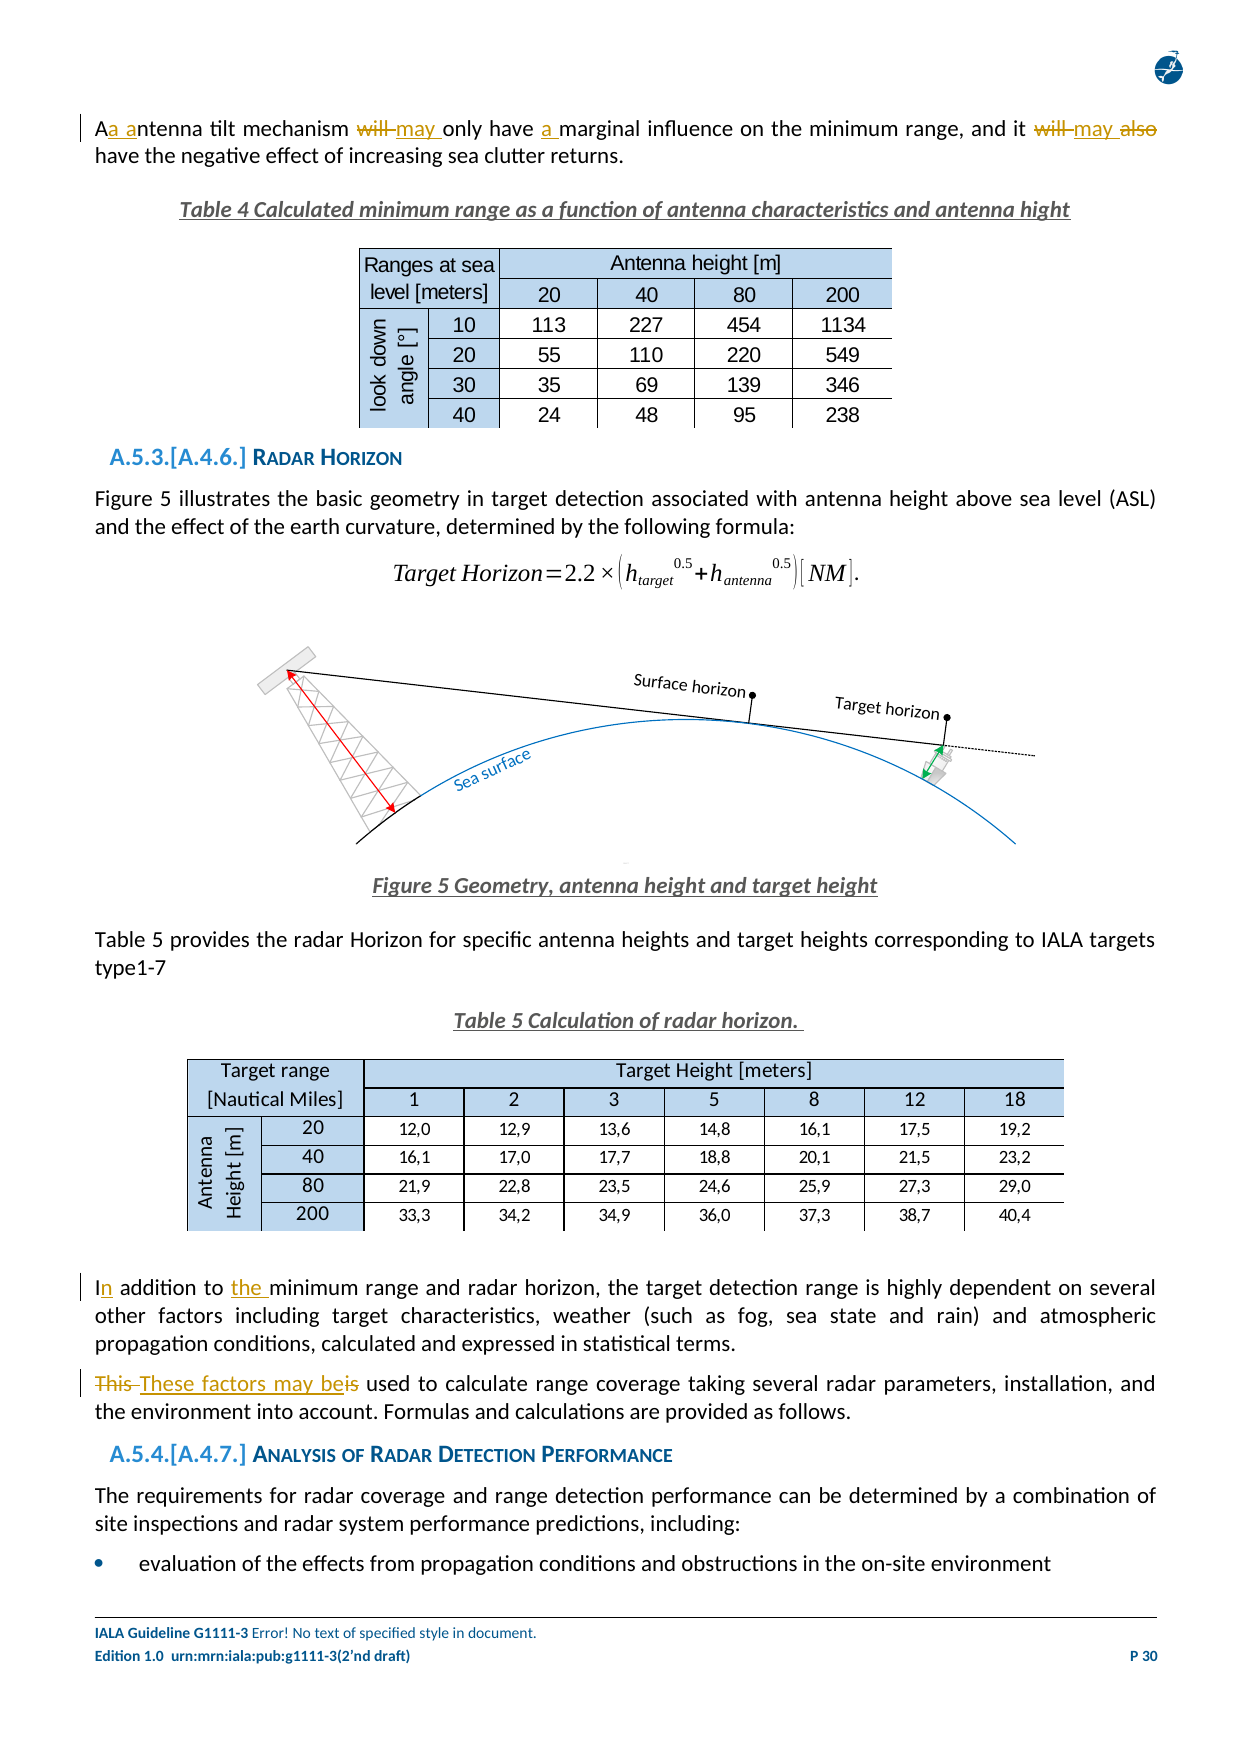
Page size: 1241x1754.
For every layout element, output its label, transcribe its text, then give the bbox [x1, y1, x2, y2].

text evaluation of the effects from propagation conditions and obstructions in the on-site environment [94, 1549, 1157, 1577]
text Table 5 provides the radar Horizon for specific antenna heights and target heights corresponding to IALA targets type1-7 [94, 925, 1157, 981]
text Table 5 Calculation of radar horizon. [94, 1006, 1157, 1034]
text Radar Horizon [109, 441, 1157, 472]
text Figure 5 Geometry, antenna height and target height [94, 872, 1157, 900]
text Antenna tilt mechanism only have marginal influence on the minimum range, and it have the negative effect of increasing sea clutter returns. [94, 114, 1157, 170]
text Figure 5 illustrates the basic geometry in target detection associated with antenna height above sea level () and the effect of the earth curvature, determined by the following formula: [94, 484, 1157, 541]
text Table 4 Calculated minimum range as a function of antenna characteristics and antenna hight [94, 195, 1157, 223]
text . [94, 553, 1157, 592]
text used to calculate range coverage taking several radar parameters, installation, and the environment into account. Formulas and calculations are provided as follows. [94, 1369, 1157, 1425]
picture [1123, 0, 1241, 119]
text The requirements for radar coverage and range detection performance can be determined by a combination of site inspections and radar system performance predictions, including: [94, 1481, 1157, 1537]
text Analysis of Radar Detection Performance [109, 1438, 1157, 1468]
text I addition to minimum range and radar horizon, the target detection range is highly dependent on several other factors including target characteristics, weather (such as fog, sea state and rain) and atmospheric propagation conditions, calculated and expressed in statistical terms. [94, 1273, 1157, 1357]
